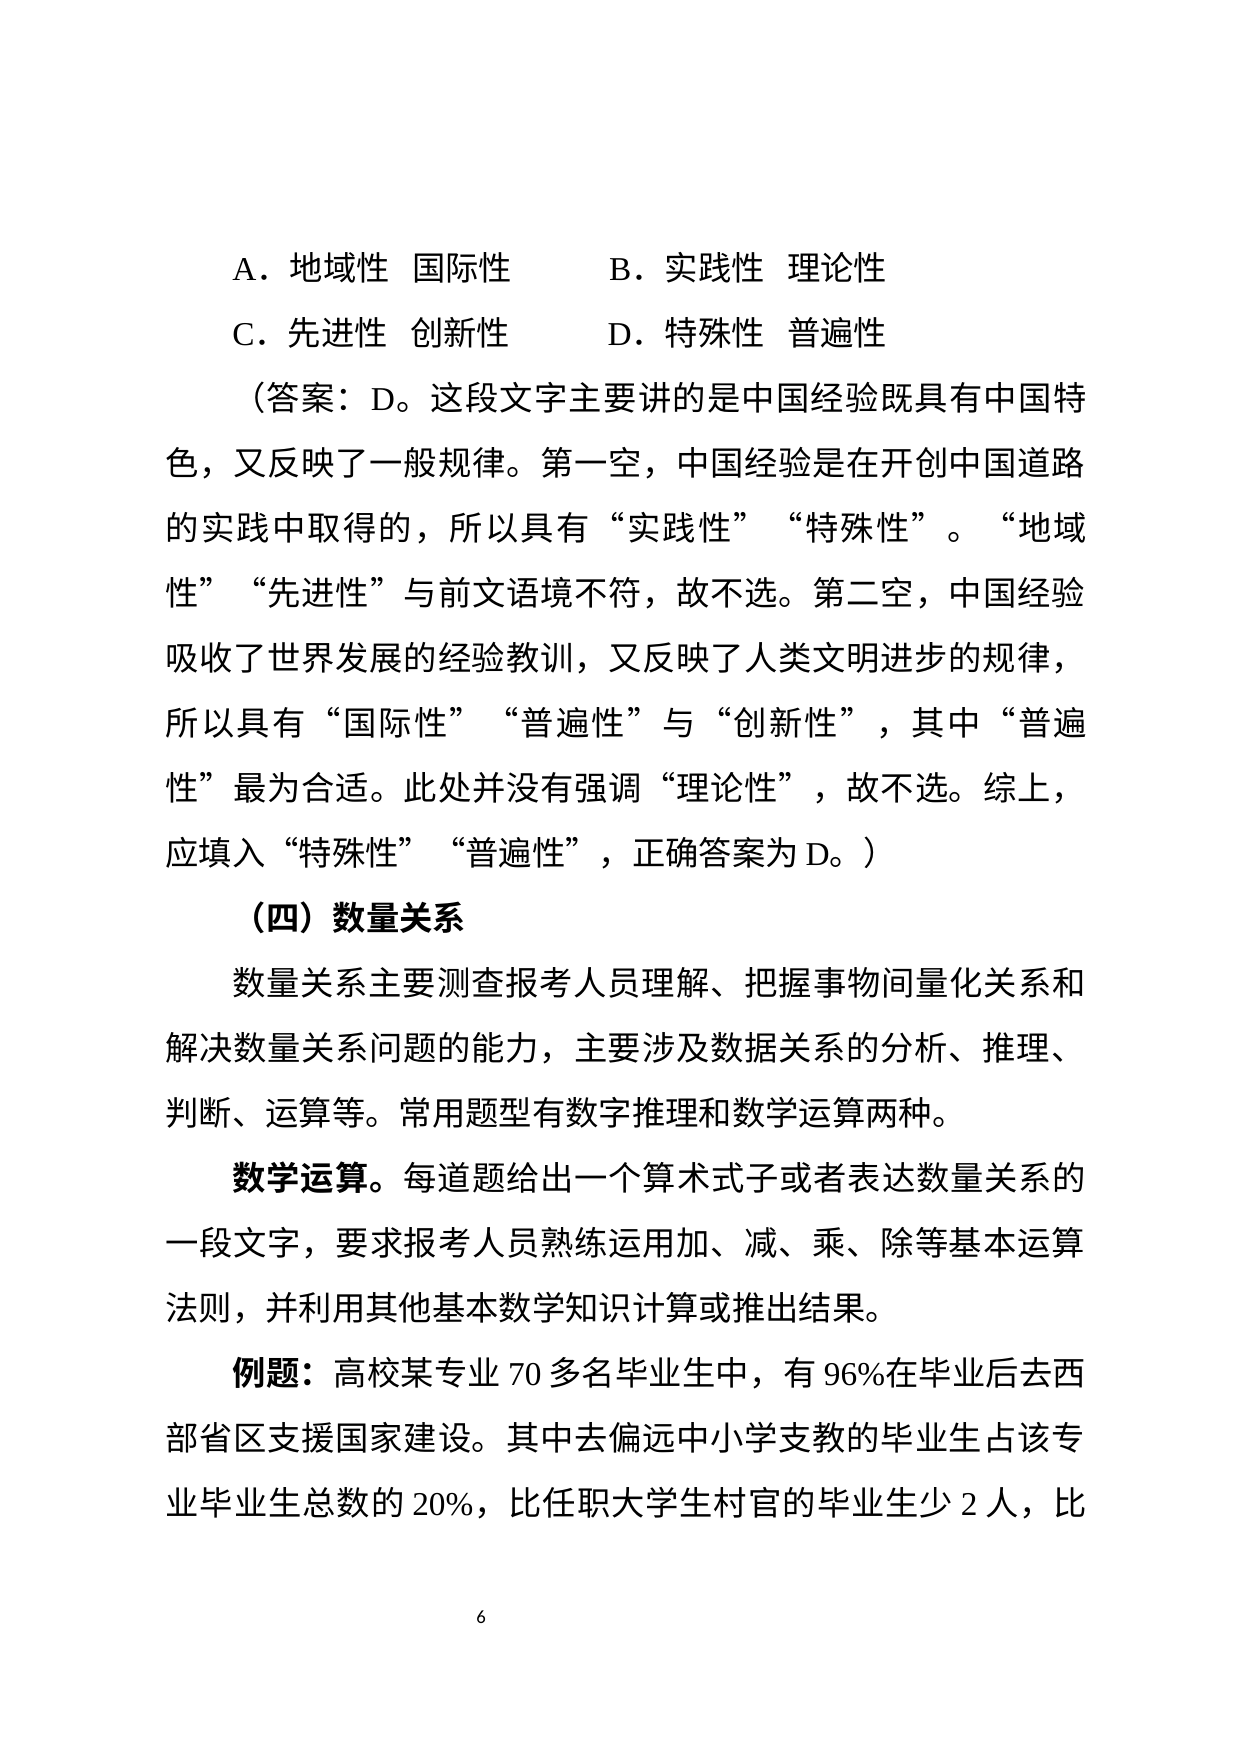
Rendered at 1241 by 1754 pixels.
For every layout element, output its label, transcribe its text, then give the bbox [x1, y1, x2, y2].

text A．地域性 国际性 B．实践性 理论性 [165, 233, 1087, 298]
text （答案：D。这段文字主要讲的是中国经验既具有中国特色，又反映了一般规律。第一空，中国经验是在开创中国道路的实践中取得的，所以具有“实践性”“特殊性”。“地域性”“先进性”与前文语境不符，故不选。第二空，中国经验吸收了世界发展的经验教训，又反映了人类文明进步的规律，所以具有“国际性”“普遍性”与“创新性”，其中“普遍性”最为合适。此处并没有强调“理论性”，故不选。综上，应填入“特殊性”“普遍性”，正确答案为D。） [165, 363, 1087, 883]
text （四）数量关系 [165, 883, 1087, 948]
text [165, 1338, 1087, 1533]
text C．先进性 创新性 D．特殊性 普遍性 [165, 298, 1087, 363]
text 数量关系主要测查报考人员理解、把握事物间量化关系和解决数量关系问题的能力，主要涉及数据关系的分析、推理、判断、运算等。常用题型有数字推理和数学运算两种。 [165, 948, 1087, 1143]
text 数学运算。每道题给出一个算术式子或者表达数量关系的一段文字，要求报考人员熟练运用加、减、乘、除等基本运算法则，并利用其他基本数学知识计算或推出结果。 [165, 1143, 1087, 1338]
